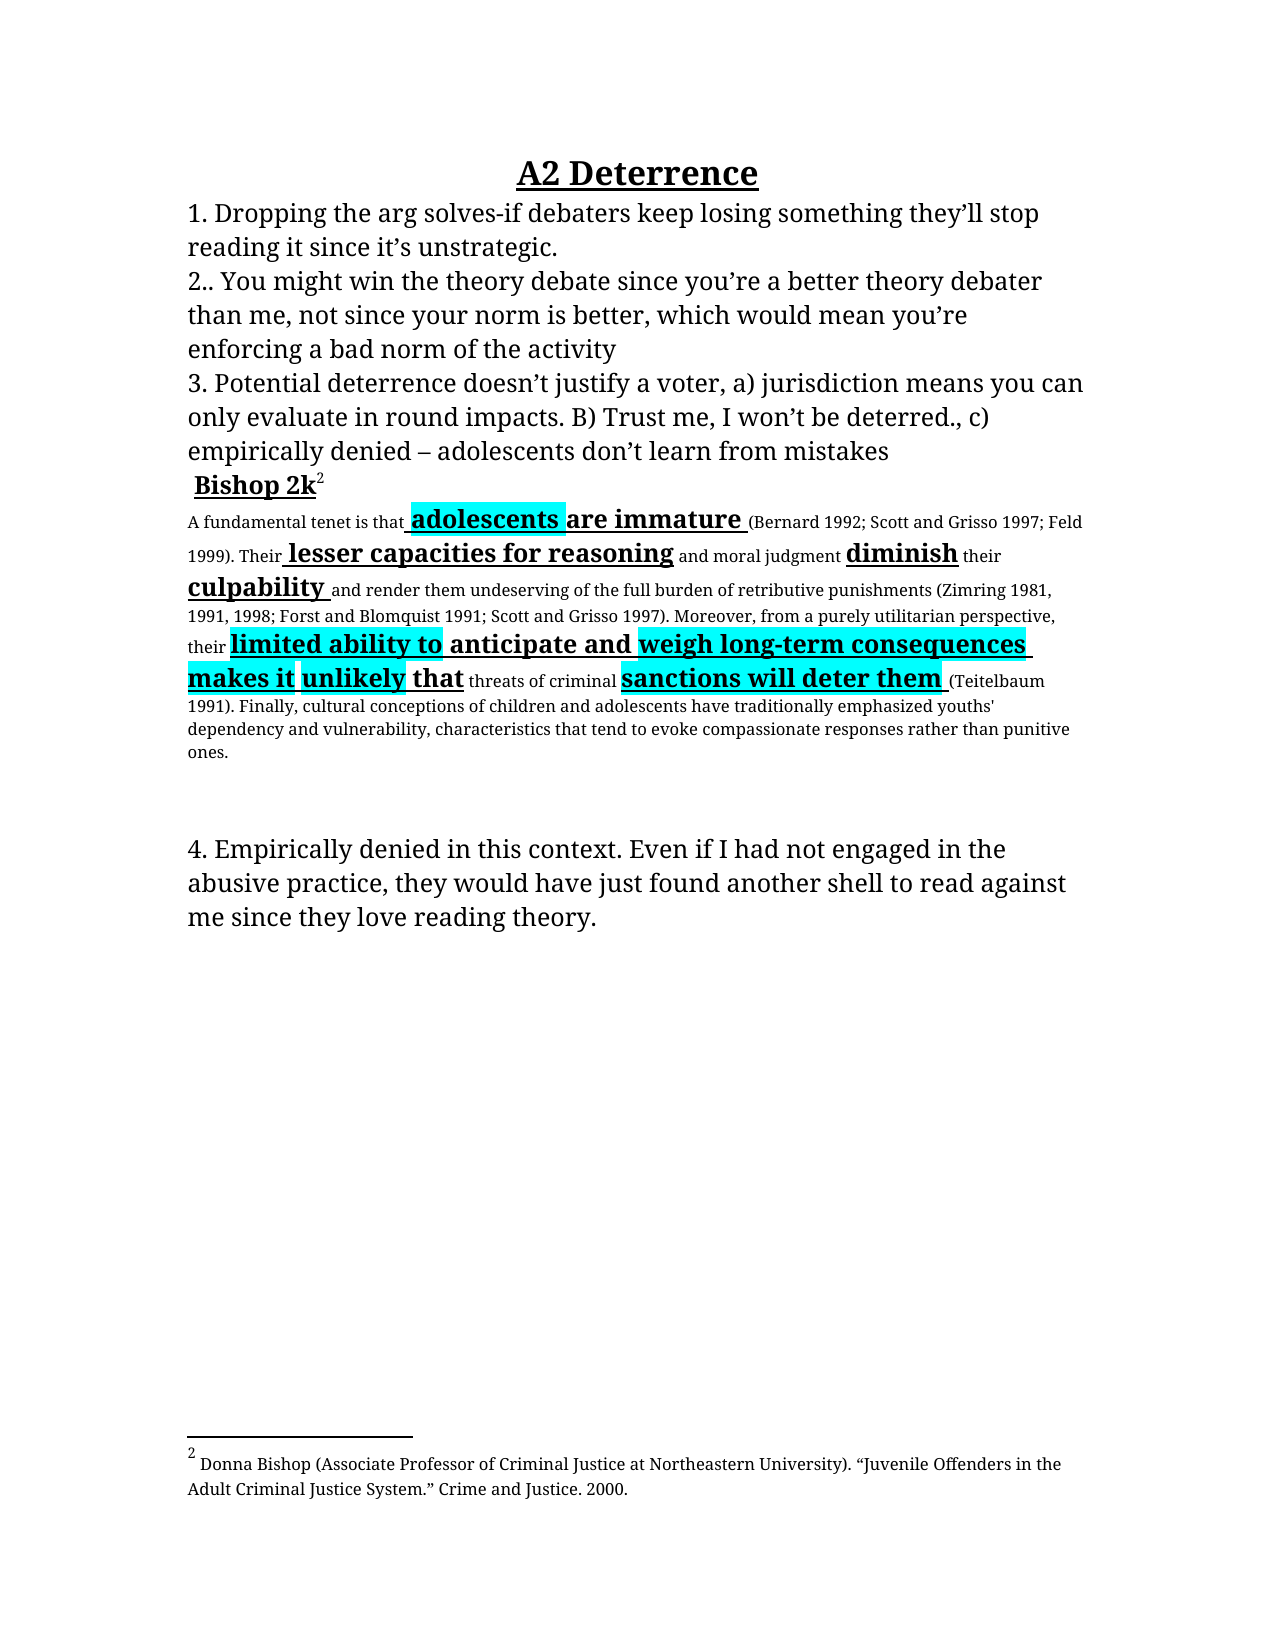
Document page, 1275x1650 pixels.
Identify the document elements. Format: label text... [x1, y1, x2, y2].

text 2.. You might win the theory debate since you’re a better theory debater than me, not since your norm is better, which would mean you’re enforcing a bad norm of the activity [187, 263, 1087, 366]
subtitle A2 Deterrence [187, 150, 1087, 195]
text 4. Empirically denied in this context. Even if I had not engaged in the abusive practice, they would have just found another shell to read against me since they love reading theory. [187, 831, 1087, 933]
text Bishop 2k [187, 468, 1087, 502]
text 1. Dropping the arg solves-if debaters keep losing something they’ll stop reading it since it’s unstrategic. [187, 195, 1087, 263]
text A fundamental tenet is that adolescents are immature (Bernard 1992; Scott and Grisso 1997; Feld 1999). Their lesser capacities for reasoning and moral judgment diminish their culpability and render them undeserving of the full burden of retributive punishments (Zimring 1981, 1991, 1998; Forst and Blomquist 1991; Scott and Grisso 1997). Moreover, from a purely utilitarian perspective, their limited ability to anticipate and weigh long-term consequences makes it unlikely that threats of criminal sanctions will deter them (Teitelbaum 1991). Finally, cultural conceptions of children and adolescents have traditionally emphasized youths' dependency and vulnerability, characteristics that tend to evoke compassionate responses rather than punitive ones. [187, 502, 1087, 763]
text 3. Potential deterrence doesn’t justify a voter, a) jurisdiction means you can only evaluate in round impacts. B) Trust me, I won’t be deterred., c) empirically denied – adolescents don’t learn from mistakes [187, 366, 1087, 468]
